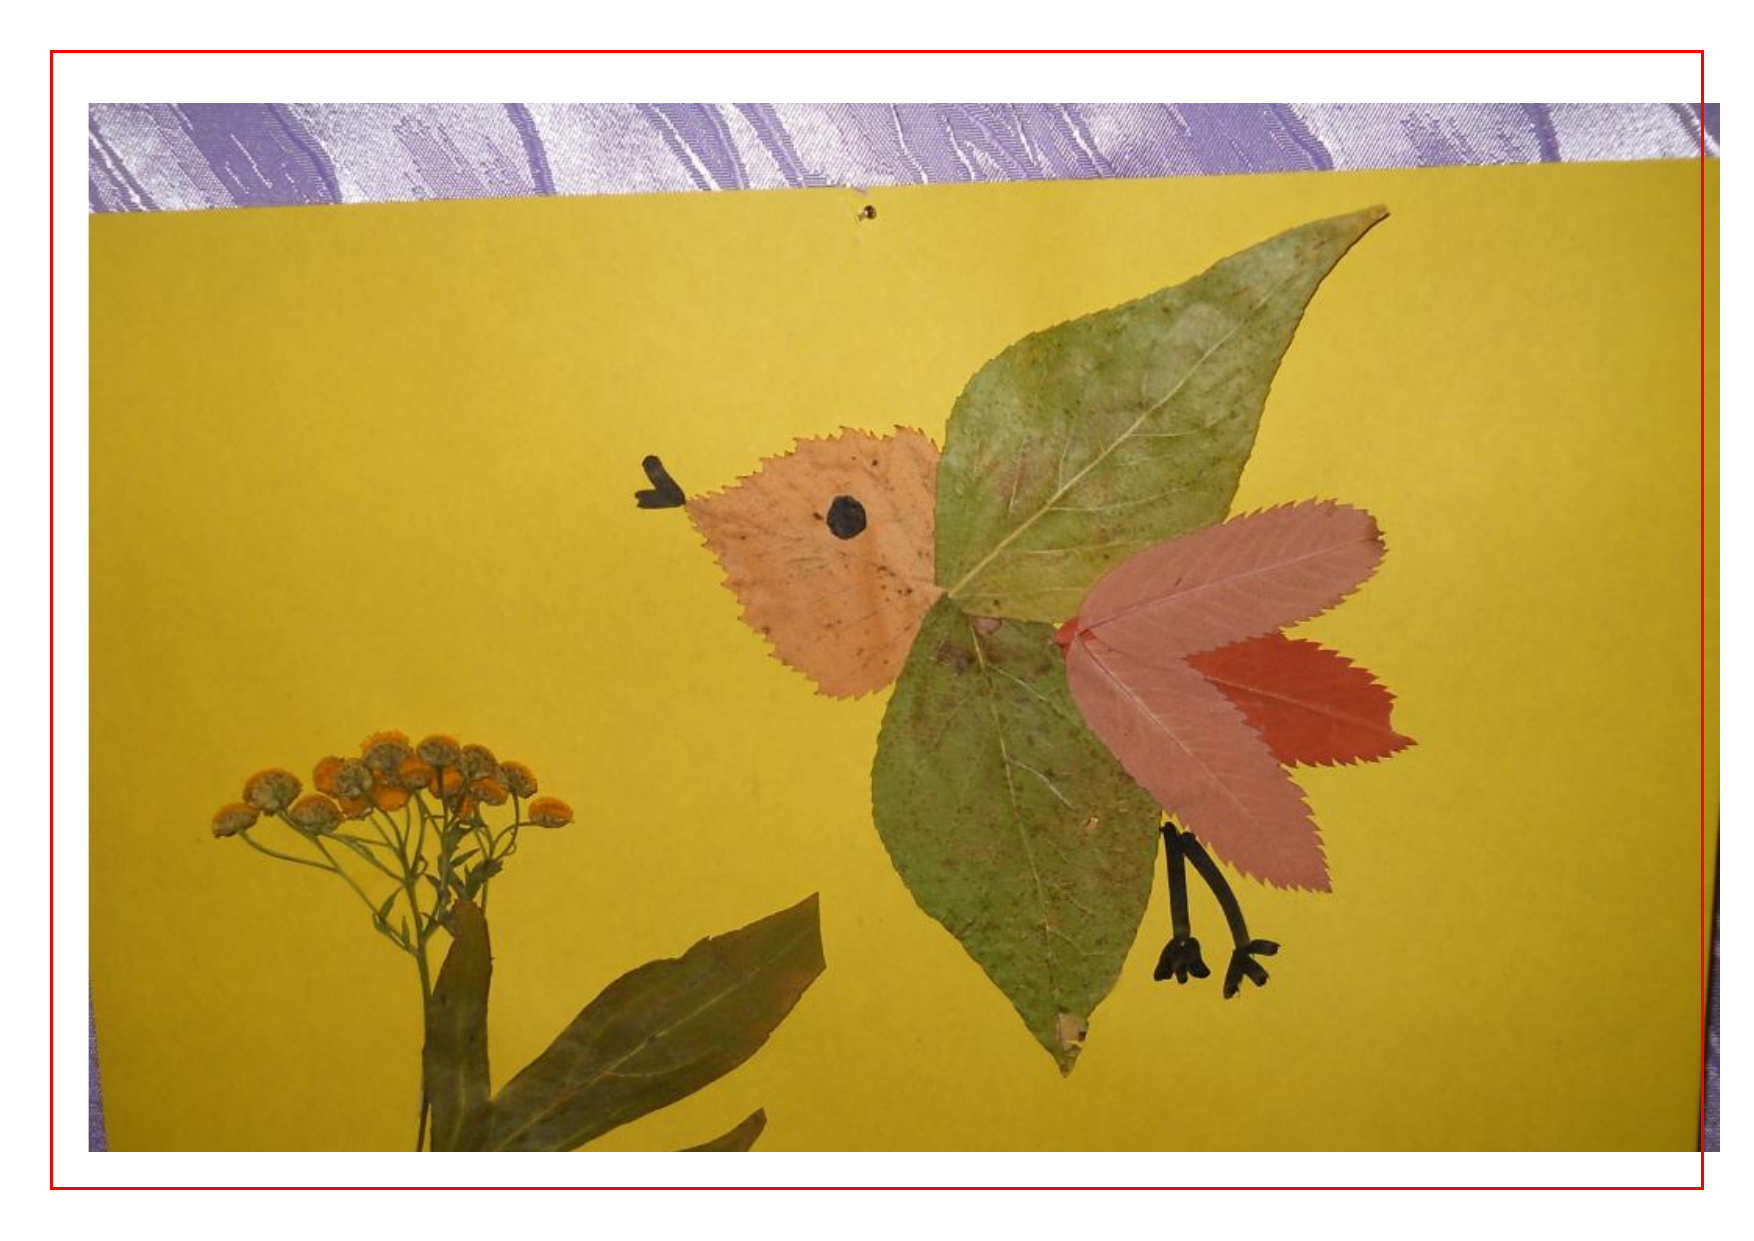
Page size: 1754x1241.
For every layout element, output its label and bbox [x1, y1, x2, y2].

picture [88, 103, 1701, 1152]
picture [1704, 103, 1720, 1152]
